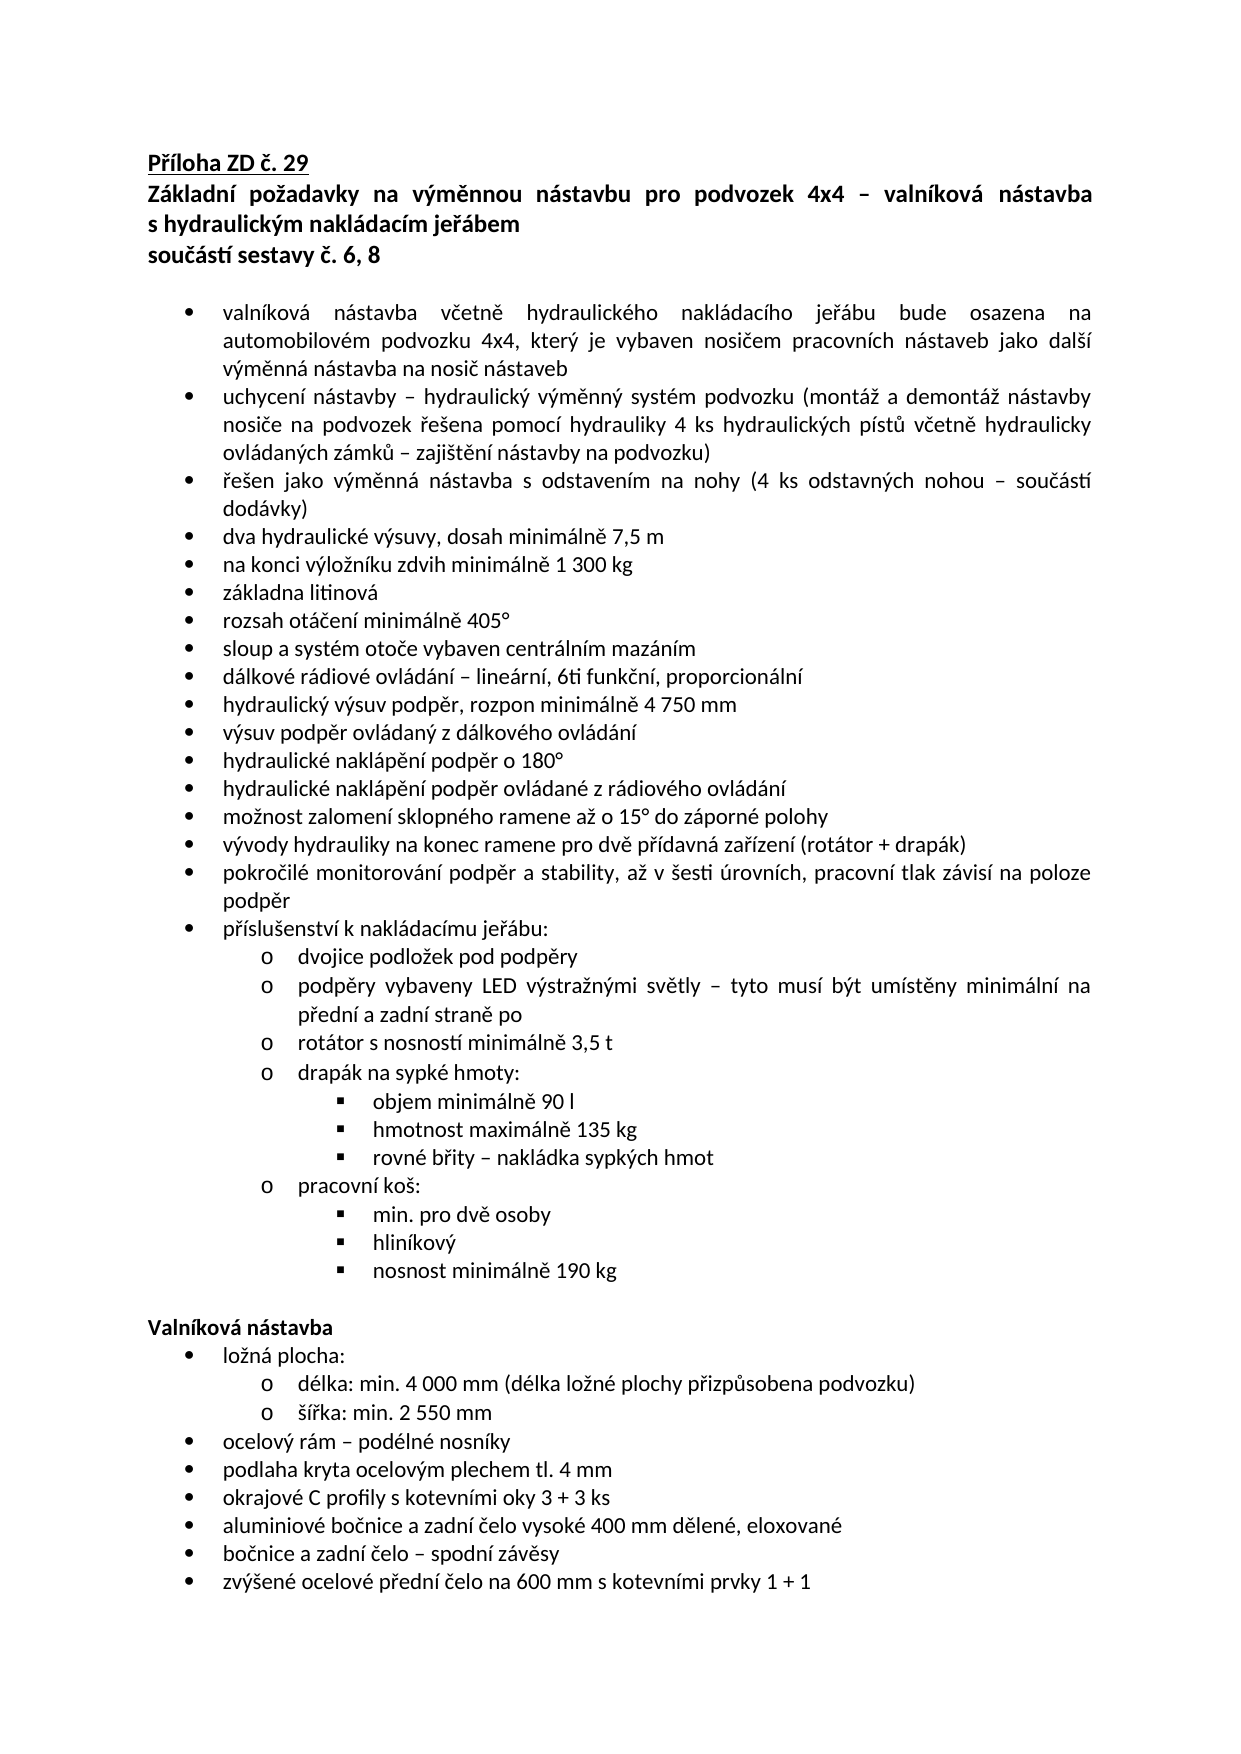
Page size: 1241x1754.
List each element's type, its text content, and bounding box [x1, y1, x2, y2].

list ložná plocha: [185, 1341, 1093, 1369]
text Základní požadavky na výměnnou nástavbu pro podvozek 4x4 – valníková nástavba s hydraulickým nakládacím jeřábem [148, 178, 1093, 239]
list dvojice podložek pod podpěry [260, 942, 1093, 971]
list základna litinová [185, 578, 1093, 606]
list možnost zalomení sklopného ramene až o 15° do záporné polohy [185, 802, 1093, 830]
list uchycení nástavby – hydraulický výměnný systém podvozku (montáž a demontáž nástavby nosiče na podvozek řešena pomocí hydrauliky 4 ks hydraulických pístů včetně hydraulicky ovládaných zámků – zajištění nástavby na podvozku) [185, 382, 1093, 466]
list příslušenství k nakládacímu jeřábu: [185, 914, 1093, 942]
text Příloha ZD č. 29 [148, 148, 1093, 178]
list podpěry vybaveny LED výstražnými světly – tyto musí být umístěny minimální na přední a zadní straně po [260, 971, 1093, 1028]
list na konci výložníku zdvih minimálně 1 300 kg [185, 550, 1093, 578]
list min. pro dvě osoby [335, 1200, 1093, 1228]
list výsuv podpěr ovládaný z dálkového ovládání [185, 718, 1093, 746]
list hydraulické naklápění podpěr ovládané z rádiového ovládání [185, 774, 1093, 802]
text součástí sestavy č. 6, 8 [148, 239, 1093, 270]
list drapák na sypké hmoty: [260, 1058, 1093, 1087]
list hmotnost maximálně 135 kg [335, 1115, 1093, 1143]
text Valníková nástavba [148, 1313, 1093, 1341]
list pracovní koš: [260, 1171, 1093, 1200]
list rovné břity – nakládka sypkých hmot [335, 1143, 1093, 1171]
list zvýšené ocelové přední čelo na 600 mm s kotevními prvky 1 + 1 [185, 1567, 1093, 1595]
list řešen jako výměnná nástavba s odstavením na nohy (4 ks odstavných nohou – součástí dodávky) [185, 466, 1093, 522]
list rozsah otáčení minimálně 405° [185, 606, 1093, 634]
list dálkové rádiové ovládání – lineární, 6ti funkční, proporcionální [185, 662, 1093, 690]
list hliníkový [335, 1228, 1093, 1256]
list bočnice a zadní čelo – spodní závěsy [185, 1539, 1093, 1567]
list pokročilé monitorování podpěr a stability, až v šesti úrovních, pracovní tlak závisí na poloze podpěr [185, 858, 1093, 914]
list délka: min. 4 000 mm (délka ložné plochy přizpůsobena podvozku) [260, 1369, 1093, 1398]
list rotátor s nosností minimálně 3,5 t [260, 1028, 1093, 1058]
list nosnost minimálně 190 kg [335, 1256, 1093, 1284]
list hydraulický výsuv podpěr, rozpon minimálně 4 750 mm [185, 690, 1093, 718]
list sloup a systém otoče vybaven centrálním mazáním [185, 634, 1093, 662]
list šířka: min. 2 550 mm [260, 1398, 1093, 1427]
list objem minimálně 90 l [335, 1087, 1093, 1115]
list valníková nástavba včetně hydraulického nakládacího jeřábu bude osazena na automobilovém podvozku 4x4, který je vybaven nosičem pracovních nástaveb jako další výměnná nástavba na nosič nástaveb [185, 298, 1093, 382]
list aluminiové bočnice a zadní čelo vysoké 400 mm dělené, eloxované [185, 1511, 1093, 1539]
list hydraulické naklápění podpěr o 180° [185, 746, 1093, 774]
list podlaha kryta ocelovým plechem tl. 4 mm [185, 1455, 1093, 1483]
list okrajové C profily s kotevními oky 3 + 3 ks [185, 1483, 1093, 1511]
list dva hydraulické výsuvy, dosah minimálně 7,5 m [185, 522, 1093, 550]
list ocelový rám – podélné nosníky [185, 1427, 1093, 1455]
list vývody hydrauliky na konec ramene pro dvě přídavná zařízení (rotátor + drapák) [185, 830, 1093, 858]
